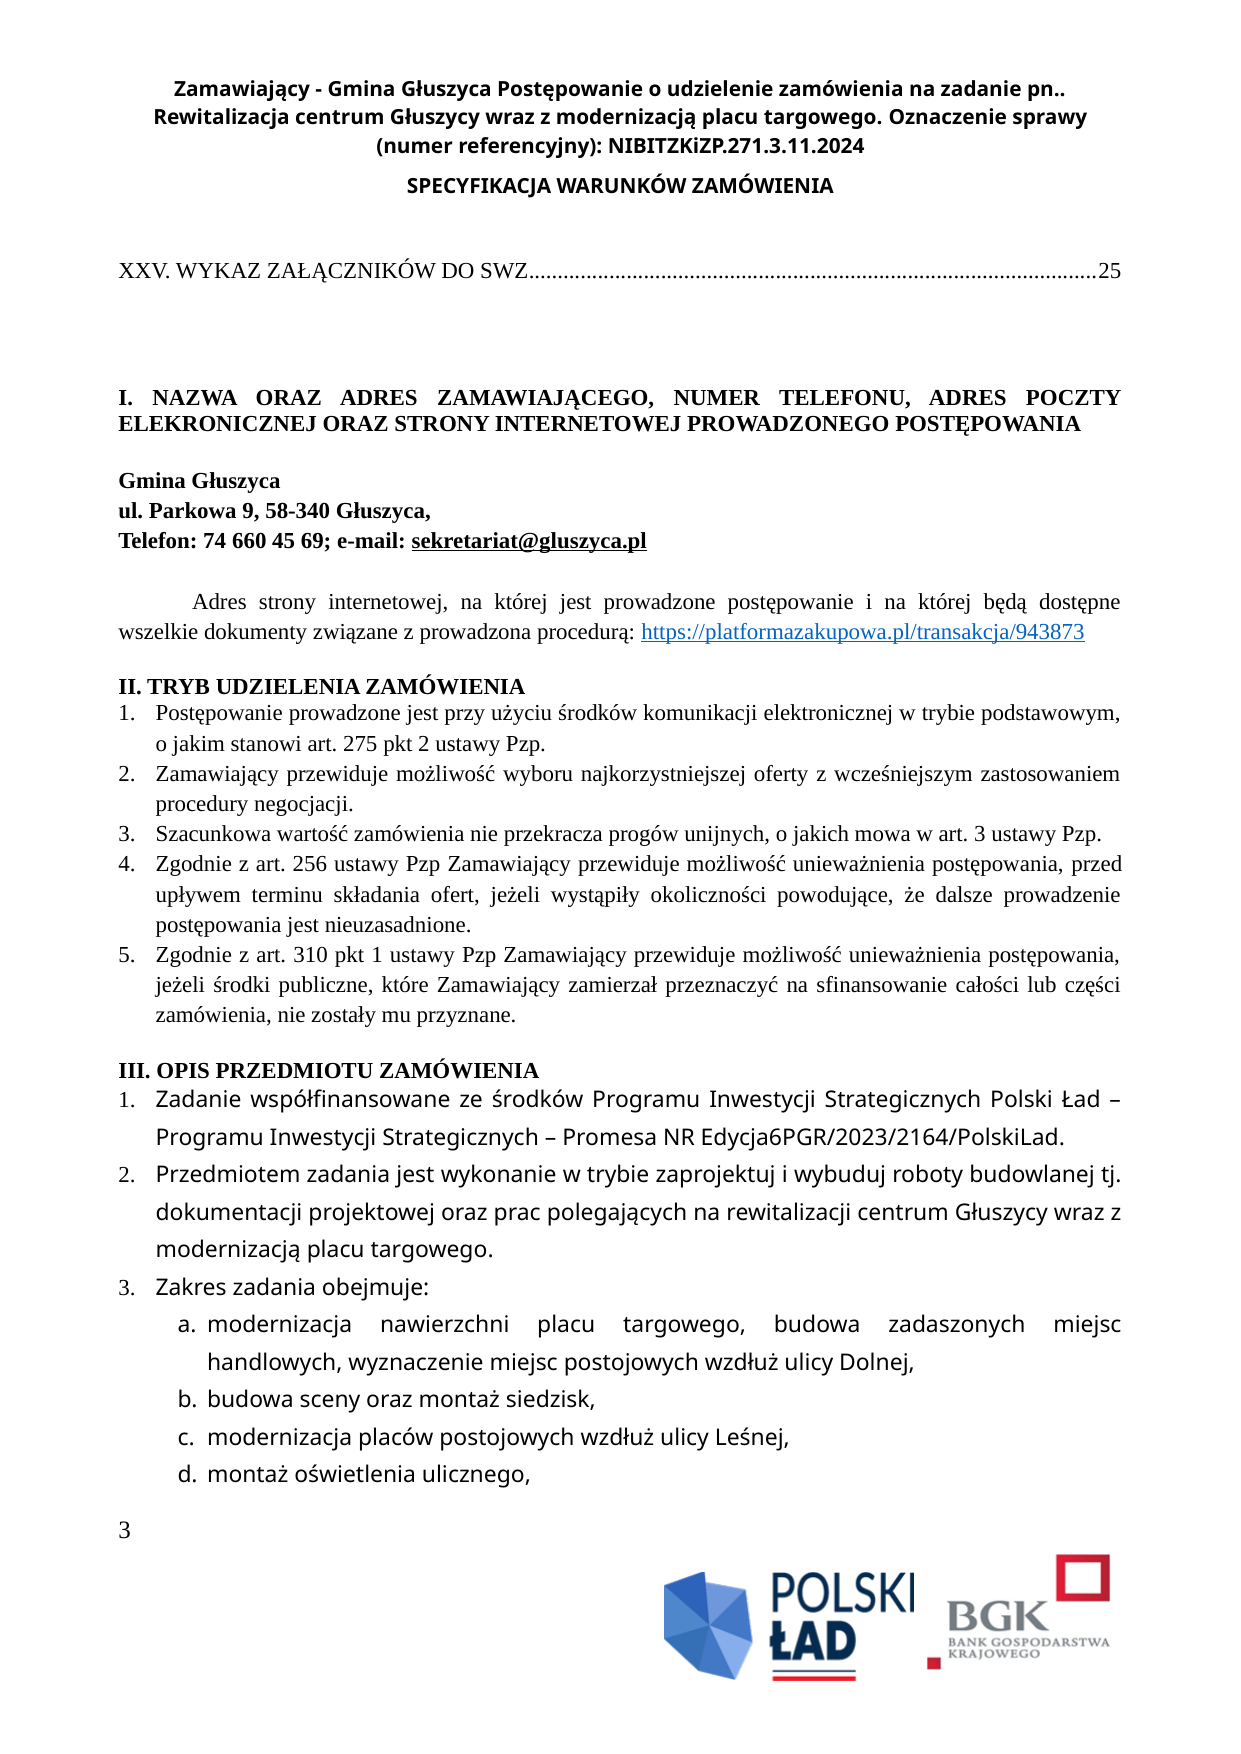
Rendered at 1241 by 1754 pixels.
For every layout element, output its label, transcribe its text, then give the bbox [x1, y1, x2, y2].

list Zamawiający przewiduje możliwość wyboru najkorzystniejszej oferty z wcześniejszym zastosowaniem procedury negocjacji. [118, 760, 1122, 816]
text Adres strony internetowej, na której jest prowadzone postępowanie i na której będą dostępne wszelkie dokumenty związane z prowadzona procedurą: https://platformazakupowa.pl/transakcja/943873 [118, 588, 1122, 644]
subtitle III. OPIS PRZEDMIOTU ZAMÓWIENIA [118, 1057, 1122, 1083]
text Gmina Głuszyca [118, 467, 1122, 493]
text Telefon: 74 660 45 69; e-mail: sekretariat@gluszyca.pl [118, 527, 1122, 554]
list montaż oświetlenia ulicznego, [177, 1458, 1122, 1489]
list Przedmiotem zadania jest wykonanie w trybie zaprojektuj i wybuduj roboty budowlanej tj. dokumentacji projektowej oraz prac polegających na rewitalizacji centrum Głuszycy wraz z modernizacją placu targowego. [118, 1158, 1122, 1264]
list Zgodnie z art. 256 ustawy Pzp Zamawiający przewiduje możliwość unieważnienia postępowania, przed upływem terminu składania ofert, jeżeli wystąpiły okoliczności powodujące, że dalsze prowadzenie postępowania jest nieuzasadnione. [118, 851, 1122, 937]
picture [664, 1544, 1123, 1681]
list modernizacja nawierzchni placu targowego, budowa zadaszonych miejsc handlowych, wyznaczenie miejsc postojowych wzdłuż ulicy Dolnej, [177, 1308, 1122, 1377]
subtitle I. NAZWA ORAZ ADRES ZAMAWIAJĄCEGO, NUMER TELEFONU, ADRES POCZTY ELEKRONICZNEJ ORAZ STRONY INTERNETOWEJ PROWADZONEGO POSTĘPOWANIA [118, 384, 1122, 437]
list Postępowanie prowadzone jest przy użyciu środków komunikacji elektronicznej w trybie podstawowym, o jakim stanowi art. 275 pkt 2 ustawy Pzp. [118, 699, 1122, 756]
text ul. Parkowa 9, 58-340 Głuszyca, [118, 497, 1122, 523]
list Zakres zadania obejmuje: [118, 1271, 1122, 1302]
list modernizacja placów postojowych wzdłuż ulicy Leśnej, [177, 1421, 1122, 1452]
list budowa sceny oraz montaż siedzisk, [177, 1383, 1122, 1414]
list Zadanie współfinansowane ze środków Programu Inwestycji Strategicznych Polski Ład – Programu Inwestycji Strategicznych – Promesa NR Edycja6PGR/2023/2164/PolskiLad. [118, 1083, 1122, 1152]
list Zgodnie z art. 310 pkt 1 ustawy Pzp Zamawiający przewiduje możliwość unieważnienia postępowania, jeżeli środki publiczne, które Zamawiający zamierzał przeznaczyć na sfinansowanie całości lub części zamówienia, nie zostały mu przyznane. [118, 941, 1122, 1028]
subtitle II. TRYB UDZIELENIA ZAMÓWIENIA [118, 673, 1122, 699]
list Szacunkowa wartość zamówienia nie przekracza progów unijnych, o jakich mowa w art. 3 ustawy Pzp. [118, 820, 1122, 847]
